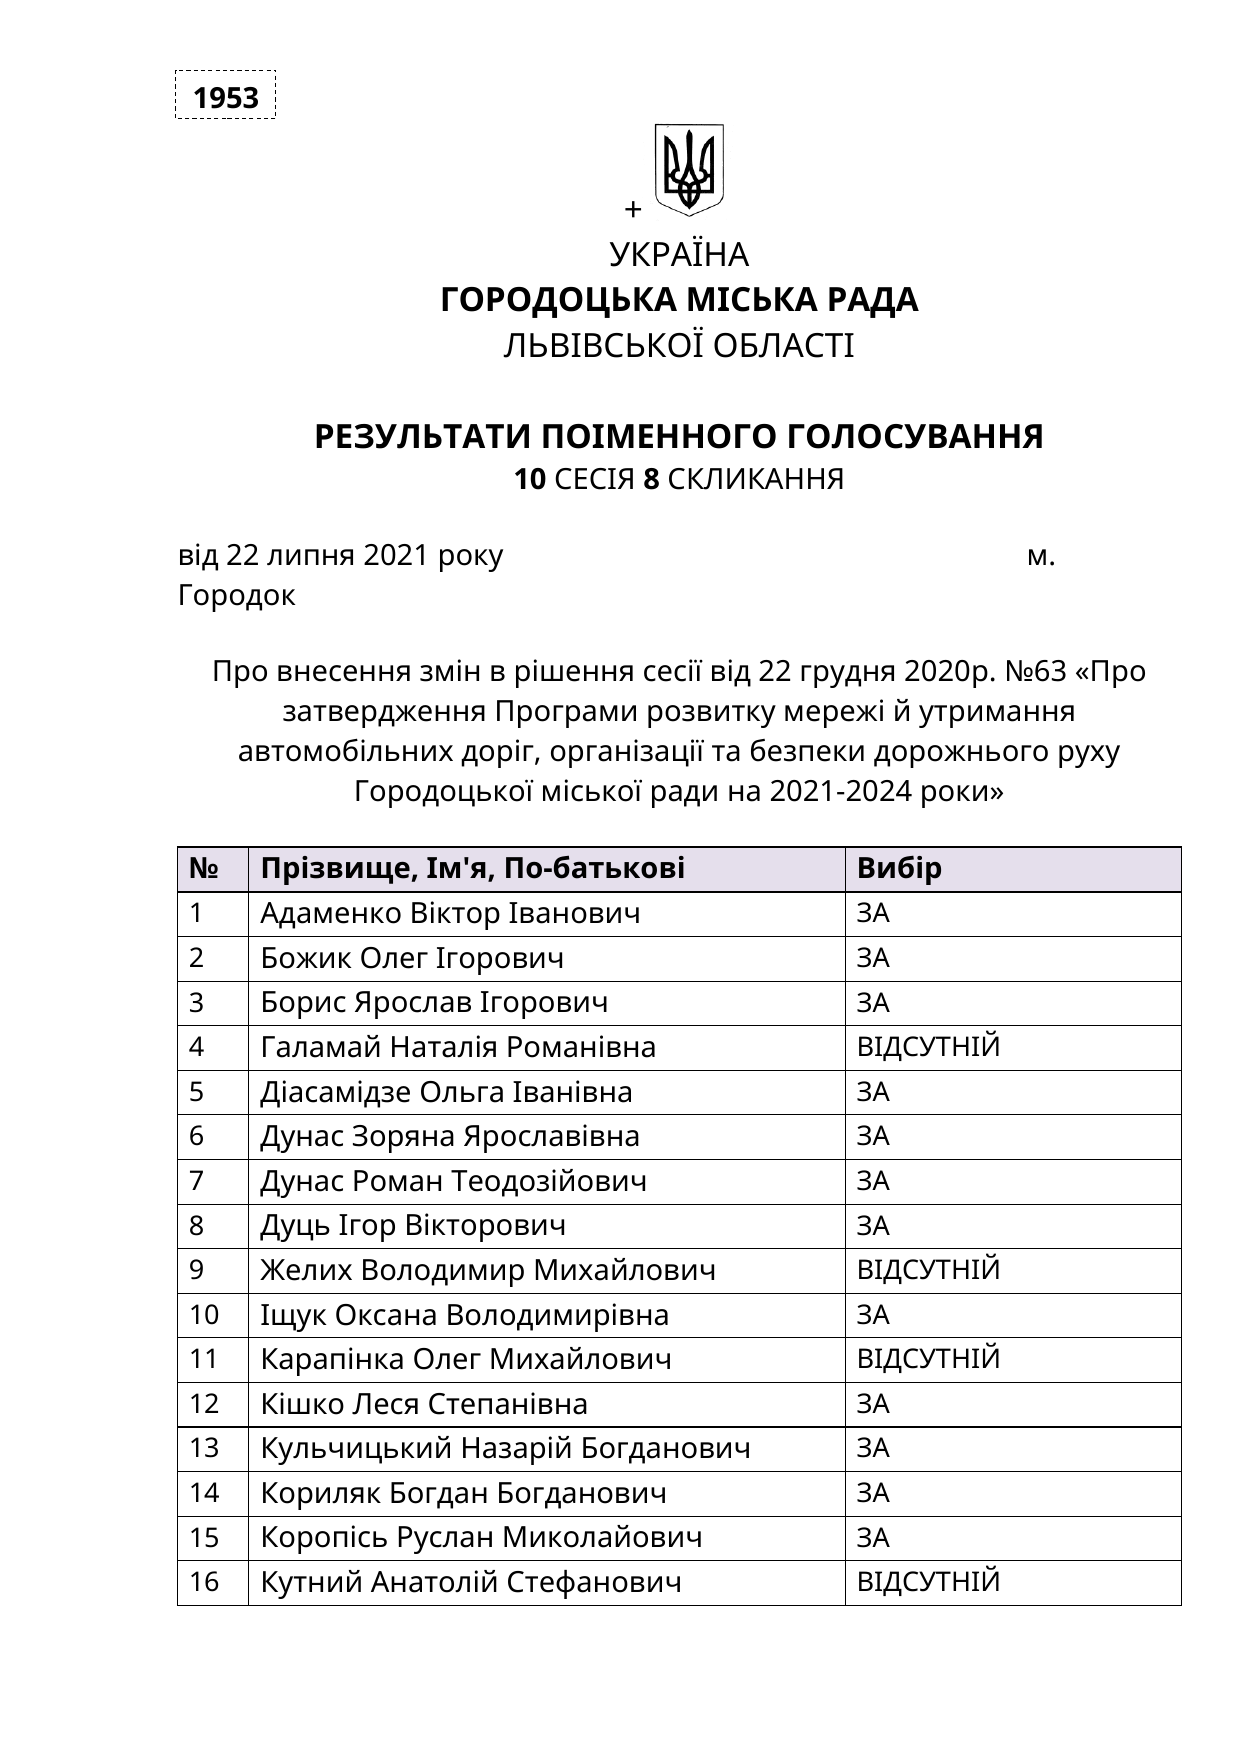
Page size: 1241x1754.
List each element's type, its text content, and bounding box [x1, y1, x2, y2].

text Про внесення змін в рішення сесії від 22 грудня 2020р. №63 «Про затвердження Програми розвитку мережі й утримання автомобільних доріг, організації та безпеки дорожнього руху Городоцької міської ради на 2021-2024 роки» [177, 651, 1181, 809]
table_cell Дунас Зоряна Ярославівна [249, 1115, 845, 1159]
table_cell Кориляк Богдан Богданович [249, 1472, 845, 1516]
table_cell 15 [178, 1517, 248, 1560]
table_cell 10 [178, 1294, 248, 1337]
table_cell ЗА [846, 937, 1181, 981]
table_cell 6 [178, 1115, 248, 1159]
text 10 СЕСІЯ 8 СКЛИКАННЯ [177, 458, 1181, 498]
text УКРАЇНА [177, 231, 1181, 276]
table_cell Божик Олег Ігорович [249, 937, 845, 981]
table_cell ЗА [846, 1383, 1181, 1426]
table_cell 3 [178, 982, 248, 1025]
table_cell Кішко Леся Степанівна [249, 1383, 845, 1426]
text ЛЬВІВСЬКОЇ ОБЛАСТІ [177, 322, 1181, 367]
table_cell ЗА [846, 1115, 1181, 1159]
table_cell Дуць Ігор Вікторович [249, 1205, 845, 1248]
table_cell ЗА [846, 1428, 1181, 1471]
text + [177, 118, 1181, 231]
table_cell 8 [178, 1205, 248, 1248]
table_cell 7 [178, 1160, 248, 1203]
table_cell ЗА [846, 1160, 1181, 1203]
table_cell ЗА [846, 1517, 1181, 1560]
table_cell ЗА [846, 893, 1181, 936]
table_cell ВІДСУТНІЙ [846, 1249, 1181, 1293]
table_cell 16 [178, 1561, 248, 1605]
table_cell Кутний Анатолій Стефанович [249, 1561, 845, 1605]
table_cell 11 [178, 1338, 248, 1382]
table_cell 12 [178, 1383, 248, 1426]
table_cell 13 [178, 1428, 248, 1471]
table_cell ЗА [846, 982, 1181, 1025]
table_cell 1 [178, 893, 248, 936]
table_header Вибір [846, 848, 1181, 891]
table_cell ВІДСУТНІЙ [846, 1338, 1181, 1382]
table_cell Кульчицький Назарій Богданович [249, 1428, 845, 1471]
table_cell 2 [178, 937, 248, 981]
table_cell Дунас Роман Теодозійович [249, 1160, 845, 1203]
table_cell 5 [178, 1071, 248, 1114]
table_cell ЗА [846, 1205, 1181, 1248]
table_cell ЗА [846, 1294, 1181, 1337]
text ГОРОДОЦЬКА МІСЬКА РАДА [177, 276, 1181, 322]
table_cell Адаменко Віктор Іванович [249, 893, 845, 936]
text РЕЗУЛЬТАТИ ПОІМЕННОГО ГОЛОСУВАННЯ [177, 412, 1181, 458]
table_cell Іщук Оксана Володимирівна [249, 1294, 845, 1337]
table_cell ЗА [846, 1071, 1181, 1114]
table_cell Желих Володимир Михайлович [249, 1249, 845, 1293]
table_cell ВІДСУТНІЙ [846, 1561, 1181, 1605]
table_header № [178, 848, 248, 891]
table_cell Діасамідзе Ольга Іванівна [249, 1071, 845, 1114]
picture [642, 118, 735, 221]
table_cell Борис Ярослав Ігорович [249, 982, 845, 1025]
table_cell Коропісь Руслан Миколайович [249, 1517, 845, 1560]
table_cell ВІДСУТНІЙ [846, 1026, 1181, 1070]
text від 22 липня 2021 року м. Городок [177, 534, 1181, 614]
table_cell 14 [178, 1472, 248, 1516]
table_header Прізвище, Ім'я, По-батькові [249, 848, 845, 891]
table_cell ЗА [846, 1472, 1181, 1516]
table_cell Карапінка Олег Михайлович [249, 1338, 845, 1382]
table_cell Галамай Наталія Романівна [249, 1026, 845, 1070]
table_cell 9 [178, 1249, 248, 1293]
table_cell 4 [178, 1026, 248, 1070]
